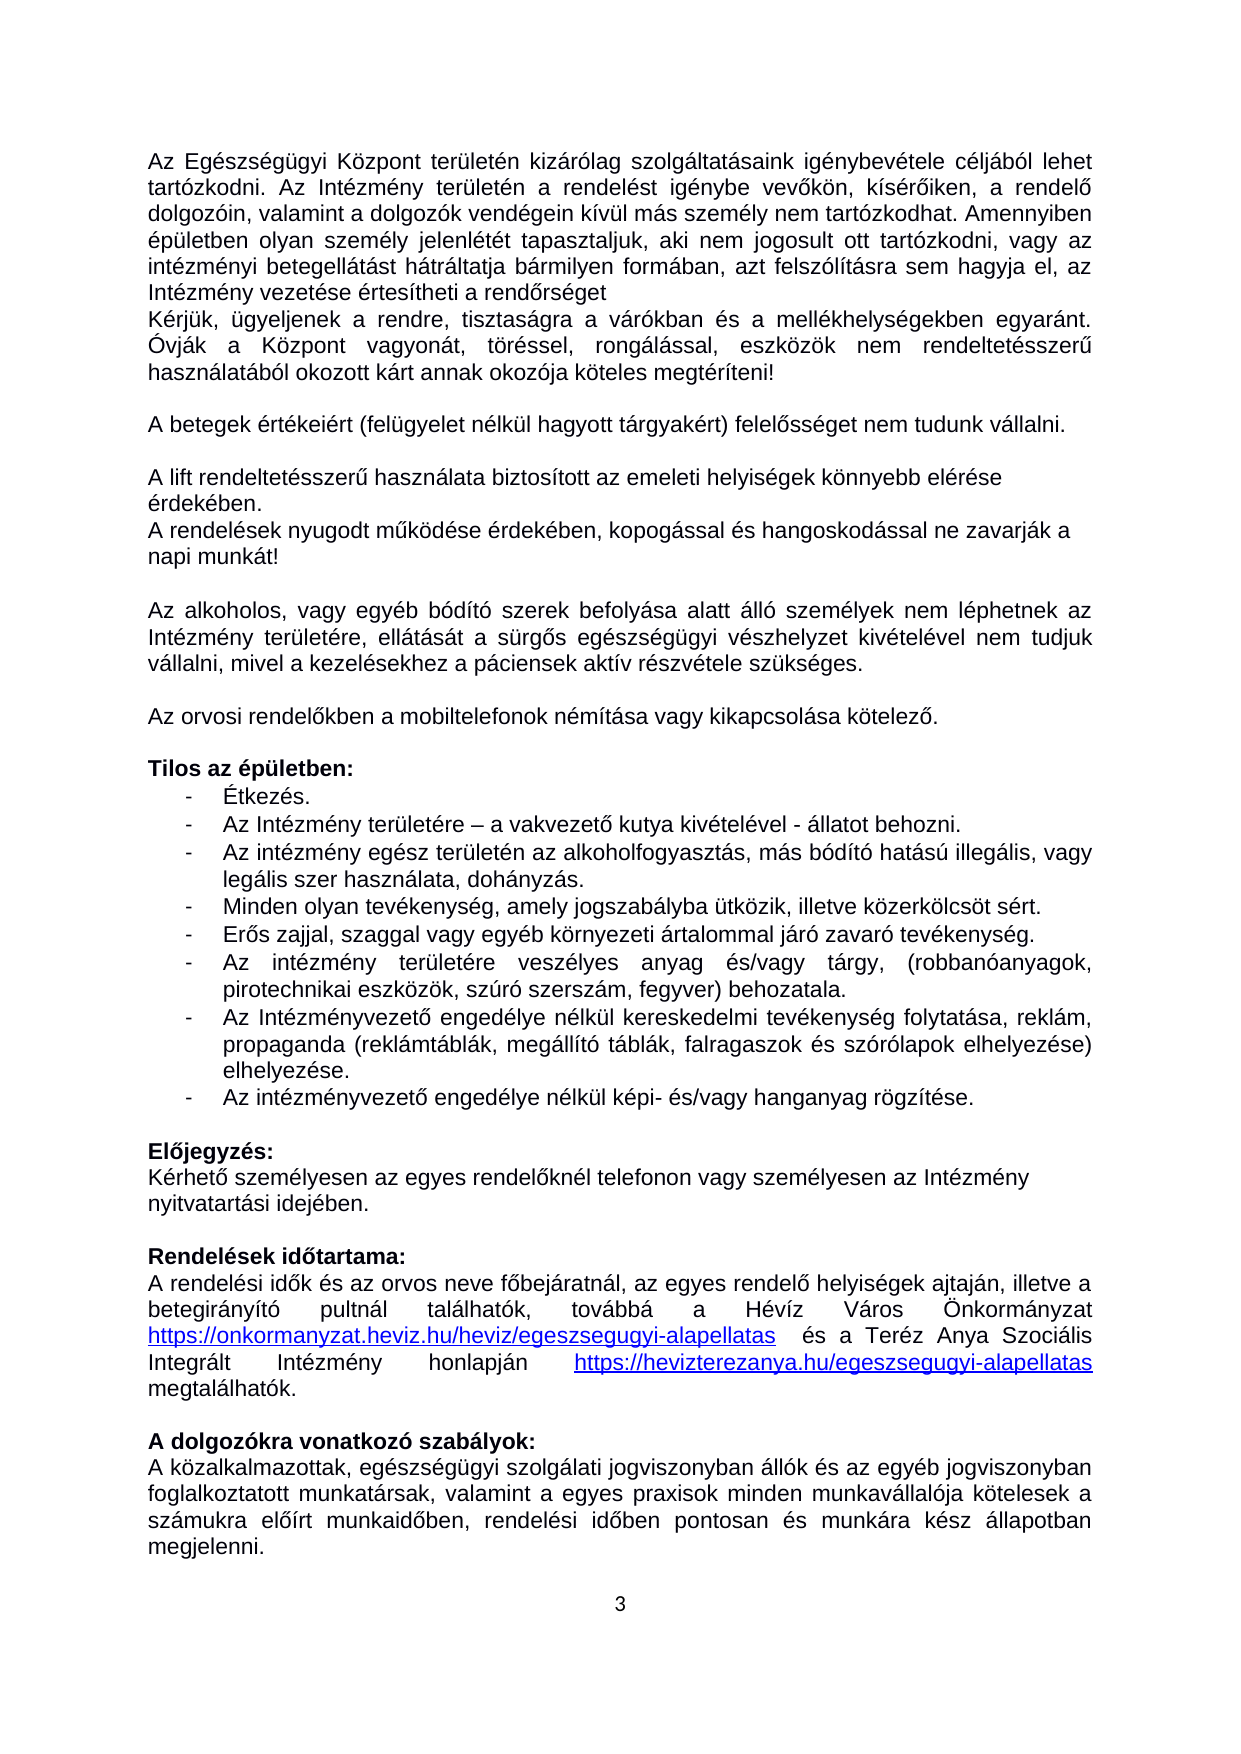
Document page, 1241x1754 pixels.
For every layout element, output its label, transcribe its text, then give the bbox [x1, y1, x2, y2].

list Erős zajjal, szaggal vagy egyéb környezeti ártalommal járó zavaró tevékenység. [185, 920, 1093, 948]
list Minden olyan tevékenység, amely jogszabályba ütközik, illetve közerkölcsöt sért. [185, 892, 1093, 920]
text Az alkoholos, vagy egyéb bódító szerek befolyása alatt álló személyek nem léphetnek az Intézmény területére, ellátását a sürgős egészségügyi vészhelyzet kivételével nem tudjuk vállalni, mivel a kezelésekhez a páciensek aktív részvétele szükséges. [148, 597, 1093, 676]
text A betegek értékeiért (felügyelet nélkül hagyott tárgyakért) felelősséget nem tudunk vállalni. [148, 385, 1093, 437]
list Az Intézmény területére – a vakvezető kutya kivételével - állatot behozni. [185, 810, 1093, 838]
list Étkezés. [185, 782, 1093, 810]
text Tilos az épületben: [148, 755, 1093, 782]
text Előjegyzés: Kérhető személyesen az egyes rendelőknél telefonon vagy személyesen az Intézmény nyitvatartási idejében. Rendelések időtartama: [148, 1138, 1093, 1269]
text A közalkalmazottak, egészségügyi szolgálati jogviszonyban állók és az egyéb jogviszonyban foglalkoztatott munkatársak, valamint a egyes praxisok minden munkavállalója kötelesek a számukra előírt munkaidőben, rendelési időben pontosan és munkára kész állapotban megjelenni. [148, 1454, 1093, 1559]
list Az intézmény területére veszélyes anyag és/vagy tárgy, (robbanóanyagok, pirotechnikai eszközök, szúró szerszám, fegyver) behozatala. [185, 948, 1093, 1003]
text Az orvosi rendelőkben a mobiltelefonok némítása vagy kikapcsolása kötelező. [148, 676, 1093, 729]
text Az Egészségügyi Központ területén kizárólag szolgáltatásaink igénybevétele céljából lehet tartózkodni. Az Intézmény területén a rendelést igénybe vevőkön, kísérőiken, a rendelő dolgozóin, valamint a dolgozók vendégein kívül más személy nem tartózkodhat. Amennyiben épületben olyan személy jelenlétét tapasztaljuk, aki nem jogosult ott tartózkodni, vagy az intézményi betegellátást hátráltatja bármilyen formában, azt felszólításra sem hagyja el, az Intézmény vezetése értesítheti a rendőrséget [148, 148, 1093, 306]
list Az intézményvezető engedélye nélkül képi- és/vagy hanganyag rögzítése. [185, 1083, 1093, 1111]
text A dolgozókra vonatkozó szabályok: [148, 1428, 1093, 1454]
list Az intézmény egész területén az alkoholfogyasztás, más bódító hatású illegális, vagy legális szer használata, dohányzás. [185, 838, 1093, 892]
text Kérjük, ügyeljenek a rendre, tisztaságra a várókban és a mellékhelységekben egyaránt. Óvják a Központ vagyonát, töréssel, rongálással, eszközök nem rendeltetésszerű használatából okozott kárt annak okozója köteles megtéríteni! [148, 306, 1093, 385]
list Az Intézményvezető engedélye nélkül kereskedelmi tevékenység folytatása, reklám, propaganda (reklámtáblák, megállító táblák, falragaszok és szórólapok elhelyezése) elhelyezése. [185, 1003, 1093, 1083]
text A lift rendeltetésszerű használata biztosított az emeleti helyiségek könnyebb elérése érdekében. A rendelések nyugodt működése érdekében, kopogással és hangoskodással ne zavarják a napi munkát! [148, 437, 1093, 597]
text A rendelési idők és az orvos neve főbejáratnál, az egyes rendelő helyiségek ajtaján, illetve a betegirányító pultnál találhatók, továbbá a Hévíz Város Önkormányzat https://onkormanyzat.heviz.hu/heviz/egeszsegugyi-alapellatas és a Teréz Anya Szociális Integrált Intézmény honlapján https://hevizterezanya.hu/egeszsegugyi-alapellatas megtalálhatók. [148, 1269, 1093, 1401]
